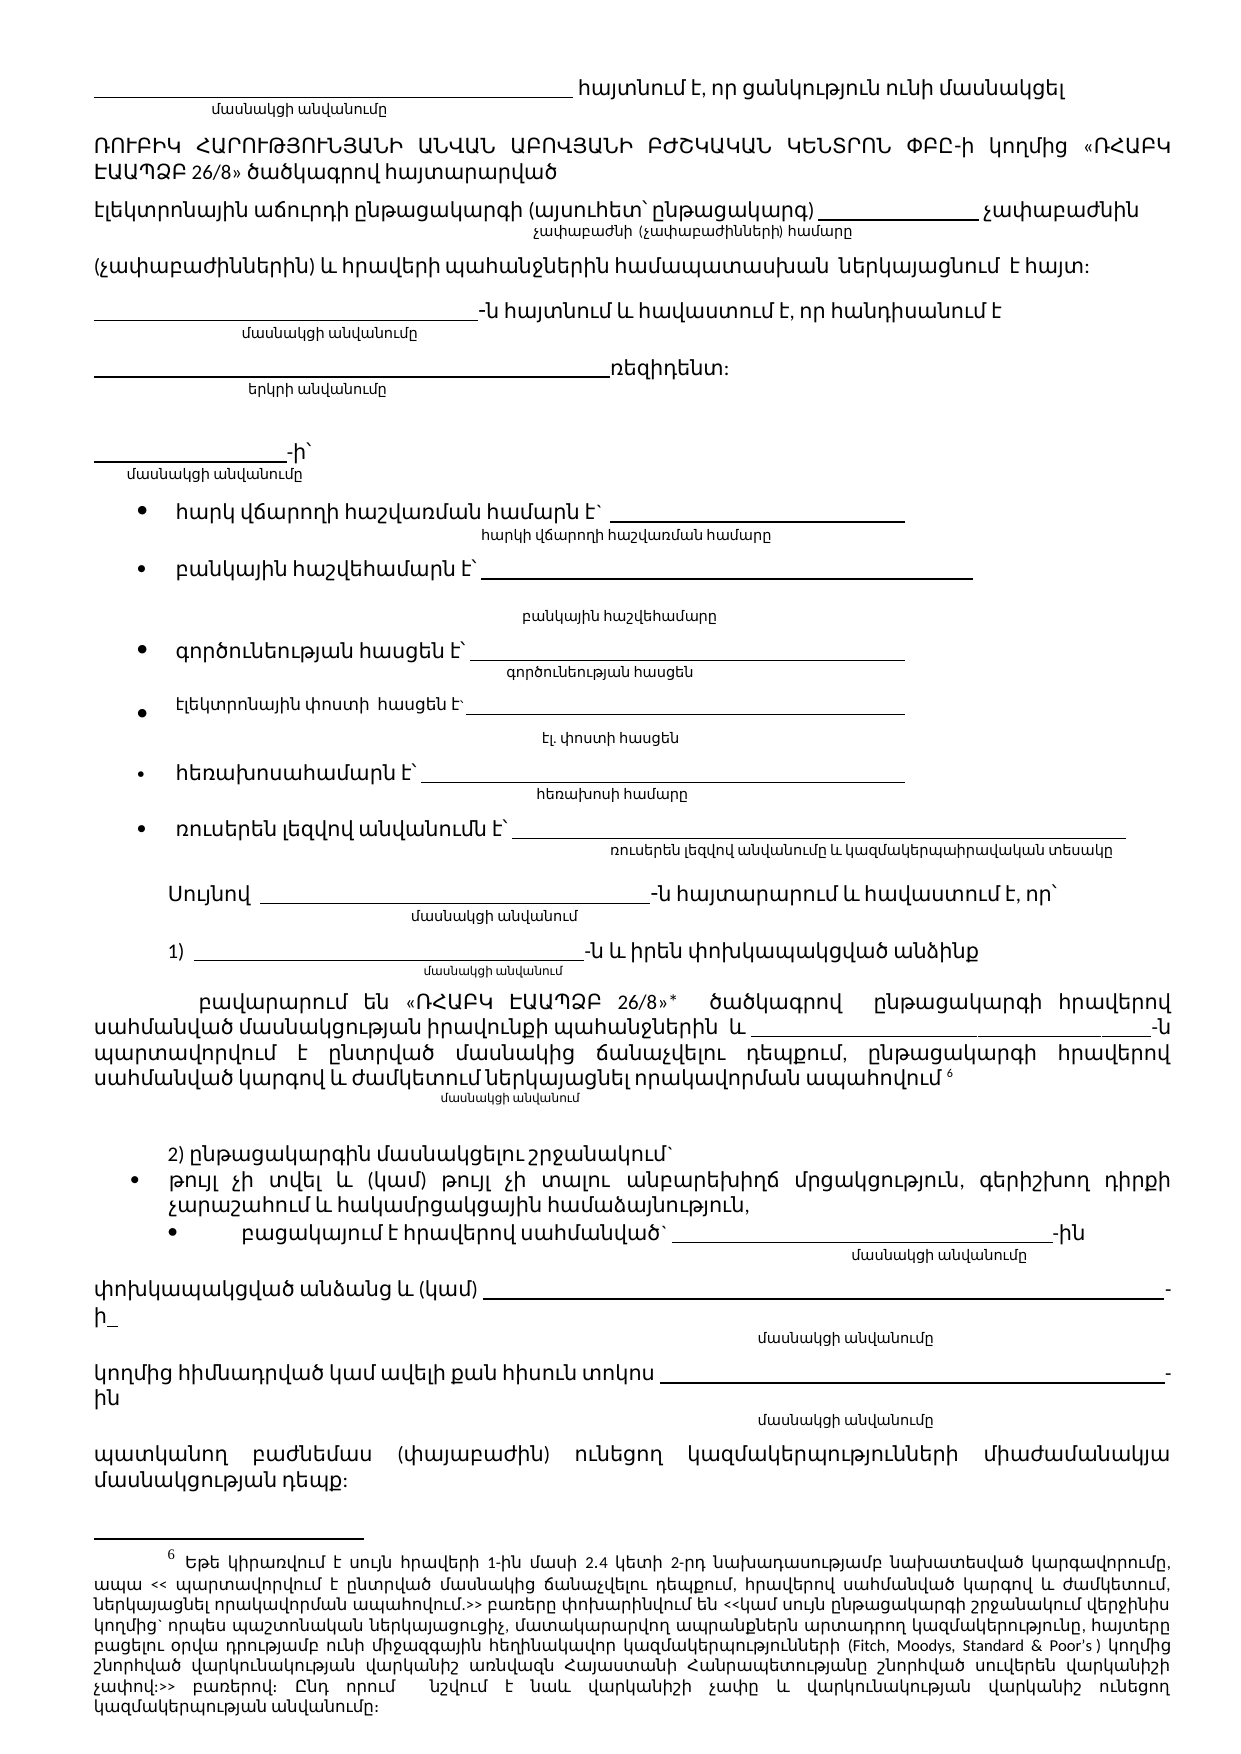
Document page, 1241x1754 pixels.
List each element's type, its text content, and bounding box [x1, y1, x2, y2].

text հարկի վճարողի հաշվառման համարը [94, 526, 1171, 556]
text մասնակցի անվանում [94, 1091, 1171, 1116]
text մասնակցի անվանում [94, 908, 1171, 938]
text կողմից հիմնադրված կամ ավելի քան հիսուն տոկոս -ին [94, 1360, 1171, 1411]
text հեռախոսի համարը [462, 786, 1171, 816]
text պատկանող բաժնեմաս (փայաբաժին) ունեցող կազմակերպությունների միաժամանակյա մասնակցության դեպք: [94, 1442, 1171, 1492]
text էլեկտրոնային աճուրդի ընթացակարգի (այսուհետ՝ ընթացակարգ) չափաբաժնին [94, 197, 1171, 222]
text մասնակցի անվանում [94, 963, 1171, 989]
list բացակայում է հրավերով սահմանված` -ին [94, 1218, 1171, 1246]
text -ի՝ [94, 439, 1171, 465]
text բավարարում են «ՌՀԱԲԿ ԷԱԱՊՁԲ 26/8»* ծածկագրով ընթացակարգի հրավերով սահմանված մասնակցության իրավունքի պահանջներին և -ն պարտավորվում է ընտրված մասնակից ճանաչվելու դեպքում, ընթացակարգի հրավերով սահմանված կարգով և ժամկետում ներկայացնել որակավորման ապահովում [94, 989, 1171, 1091]
list գործունեության հասցեն է՝ [138, 638, 1171, 663]
text ռեզիդենտ: [94, 355, 1171, 380]
text մասնակցի անվանումը [94, 1246, 1171, 1276]
text մասնակցի անվանումը [94, 324, 1171, 355]
text էլ. փոստի հասցեն [94, 729, 1171, 760]
list հեռախոսահամարն է՝ [138, 760, 1171, 786]
text հայտնում է, որ ցանկություն ունի մասնակցել [94, 75, 1171, 100]
text 1) -ն և իրեն փոխկապակցված անձինք [94, 938, 1171, 963]
list բանկային հաշվեհամարն է՝ [138, 556, 1171, 607]
text երկրի անվանումը [94, 380, 1171, 411]
text -ն հայտնում և հավաստում է, որ հանդիսանում է [94, 294, 1171, 324]
text (չափաբաժիններին) և հրավերի պահանջներին համապատասխան ներկայացնում է հայտ: [94, 253, 1171, 278]
list թույլ չի տվել և (կամ) թույլ չի տալու անբարեխիղճ մրցակցություն, գերիշխող դիրքի չարաշահում և հակամրցակցային համաձայնություն, [131, 1167, 1171, 1218]
text մասնակցի անվանումը [94, 1330, 1171, 1360]
text ռուսերեն լեզվով անվանումը և կազմակերպաիրավական տեսակը [536, 841, 1171, 872]
text չափաբաժնի (չափաբաժինների) համարը [94, 222, 1171, 253]
list ռուսերեն լեզվով անվանումն է՝ [138, 816, 1171, 841]
text ՌՈՒԲԻԿ ՀԱՐՈՒԹՅՈՒՆՅԱՆԻ ԱՆՎԱՆ ԱԲՈՎՅԱՆԻ ԲԺՇԿԱԿԱՆ ԿԵՆՏՐՈՆ ՓԲԸ-ի կողմից «ՌՀԱԲԿ ԷԱԱՊՁԲ 26/8» ծածկագրով հայտարարված [94, 131, 1171, 184]
text մասնակցի անվանումը [94, 465, 1171, 495]
list էլեկտրոնային փոստի հասցեն է՝ [138, 694, 1171, 729]
text գործունեության հասցեն [94, 663, 1171, 694]
text փոխկապակցված անձանց և (կամ) -ի [94, 1276, 1171, 1330]
text բանկային հաշվեհամարը [94, 607, 1171, 638]
text 2) ընթացակարգին մասնակցելու շրջանակում` [94, 1141, 1171, 1167]
text մասնակցի անվանումը [94, 1411, 1171, 1442]
list հարկ վճարողի հաշվառման համարն է` [138, 495, 1171, 526]
text մասնակցի անվանումը [94, 100, 1171, 131]
text Սույնով -ն հայտարարում և հավաստում է, որ՝ [94, 877, 1171, 908]
